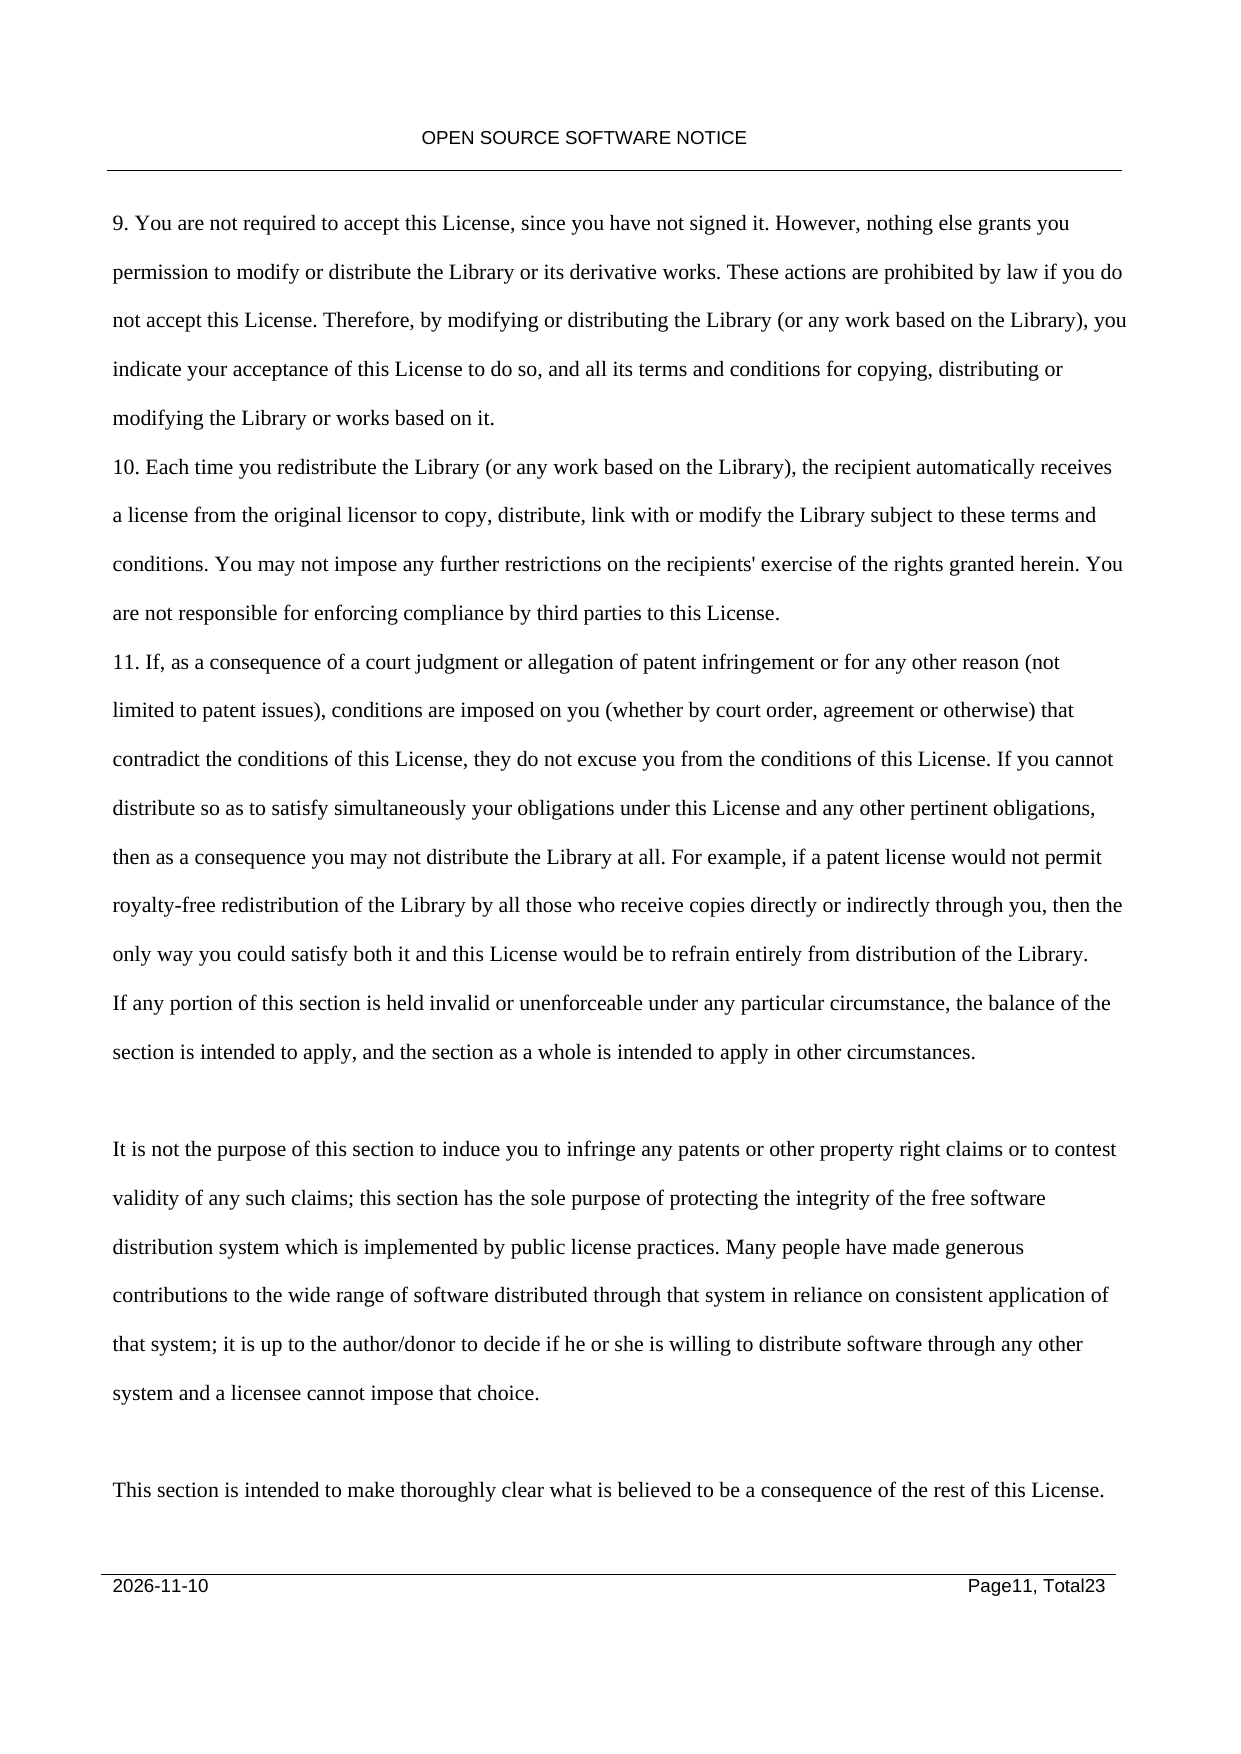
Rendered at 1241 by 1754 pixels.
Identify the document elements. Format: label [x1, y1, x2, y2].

text [112, 206, 1128, 1506]
